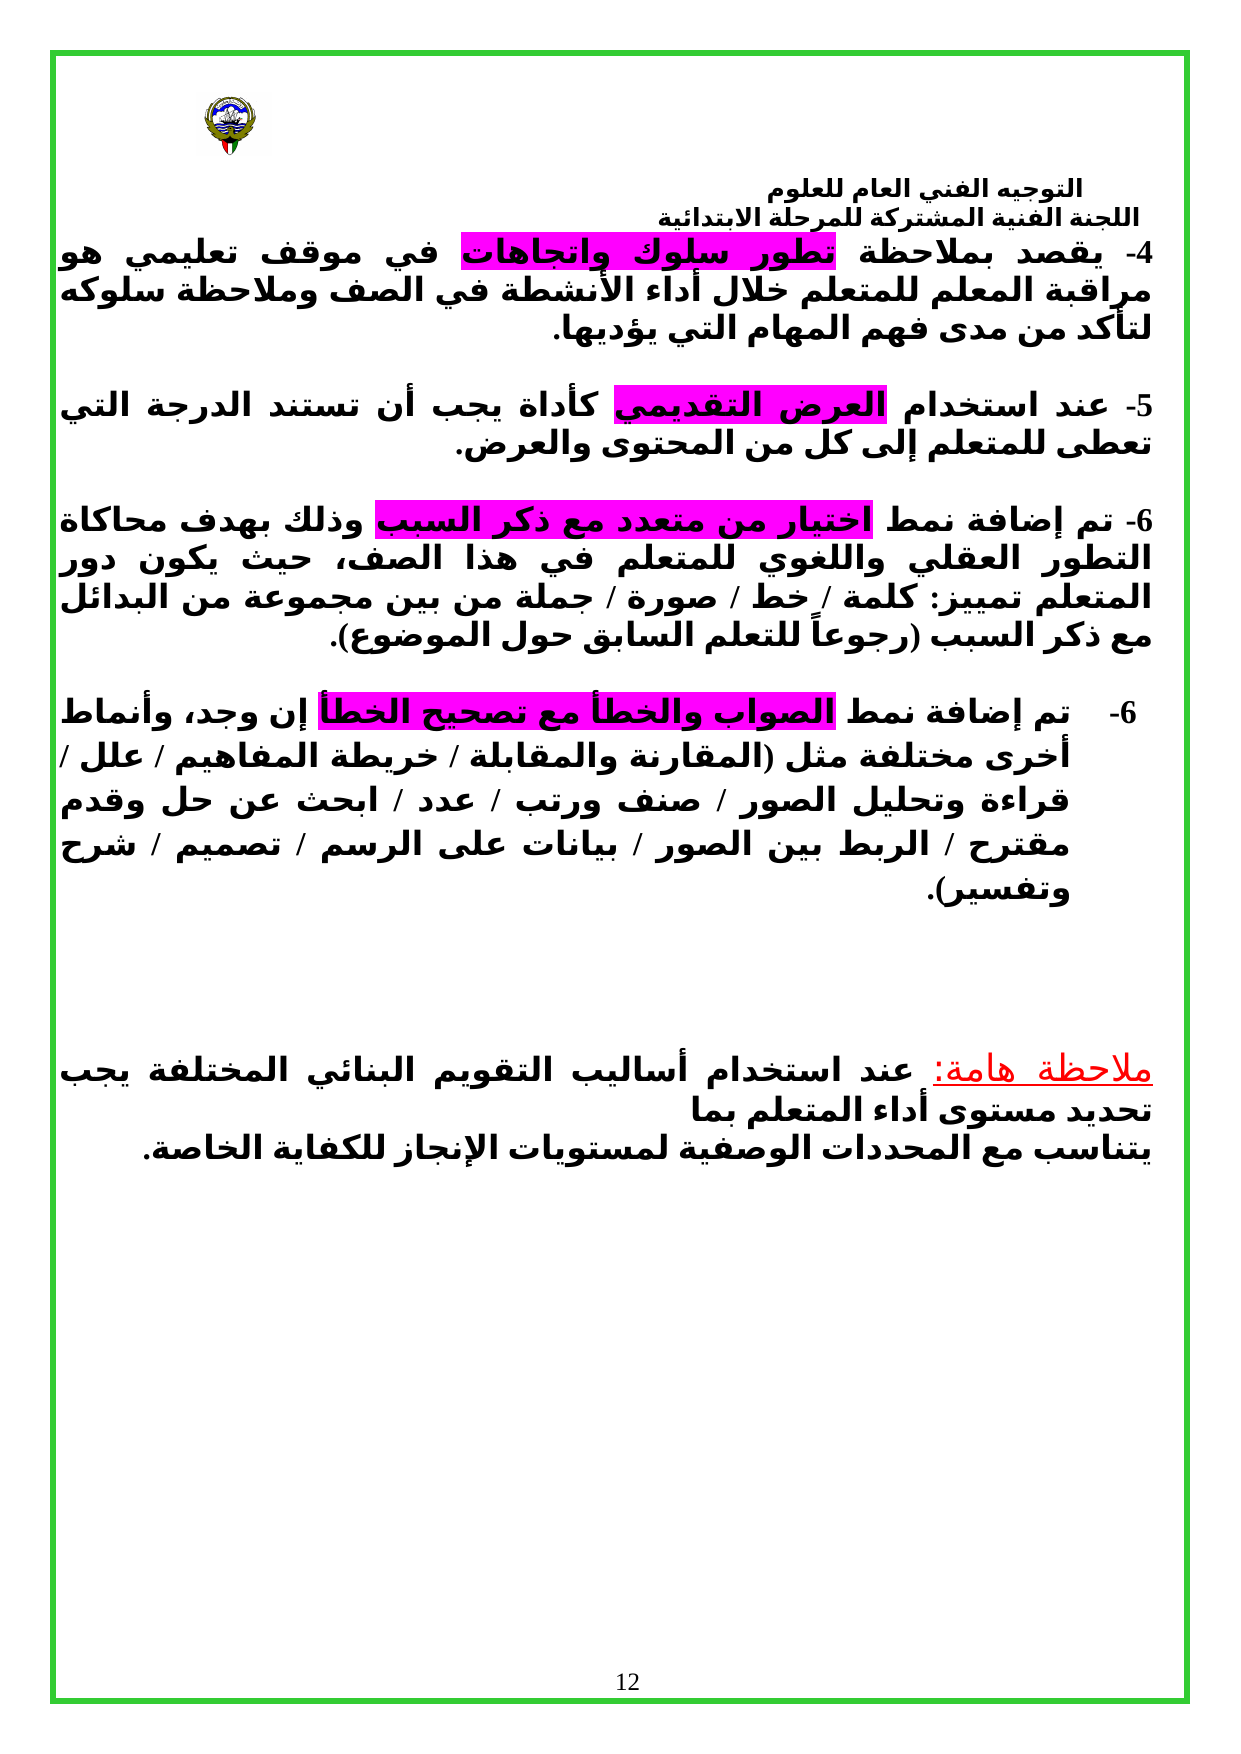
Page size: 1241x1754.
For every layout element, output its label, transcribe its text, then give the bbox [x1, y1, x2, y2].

text 4- يقصد بملاحظة تطور سلوك واتجاهات في موقف تعليمي هو مراقبة المعلم للمتعلم خلال أداء الأنشطة في الصف وملاحظة سلوكه لتأكد من مدى فهم المهام التي يؤديها. [59, 232, 1153, 347]
text 5- عند استخدام العرض التقديمي كأداة يجب أن تستند الدرجة التي تعطى للمتعلم إلى كل من المحتوى والعرض. [59, 385, 1153, 462]
list تم إضافة نمط الصواب والخطأ مع تصحيح الخطأ إن وجد، وأنماط أخرى مختلفة مثل (المقارنة والمقابلة / خريطة المفاهيم / علل / قراءة وتحليل الصور / صنف ورتب / عدد / ابحث عن حل وقدم مقترح / الربط بين الصور / بيانات على الرسم / تصميم / شرح وتفسير). [59, 692, 1109, 907]
text ملاحظة هامة: عند استخدام أساليب التقويم البنائي المختلفة يجب تحديد مستوى أداء المتعلم بما [59, 1047, 1153, 1129]
text يتناسب مع المحددات الوصفية لمستويات الإنجاز للكفاية الخاصة. [59, 1129, 1153, 1167]
text 6- تم إضافة نمط اختيار من متعدد مع ذكر السبب وذلك بهدف محاكاة التطور العقلي واللغوي للمتعلم في هذا الصف، حيث يكون دور المتعلم تمييز: كلمة / خط / صورة / جملة من بين مجموعة من البدائل مع ذكر السبب (رجوعاً للتعلم السابق حول الموضوع). [59, 500, 1153, 654]
picture [195, 92, 272, 156]
